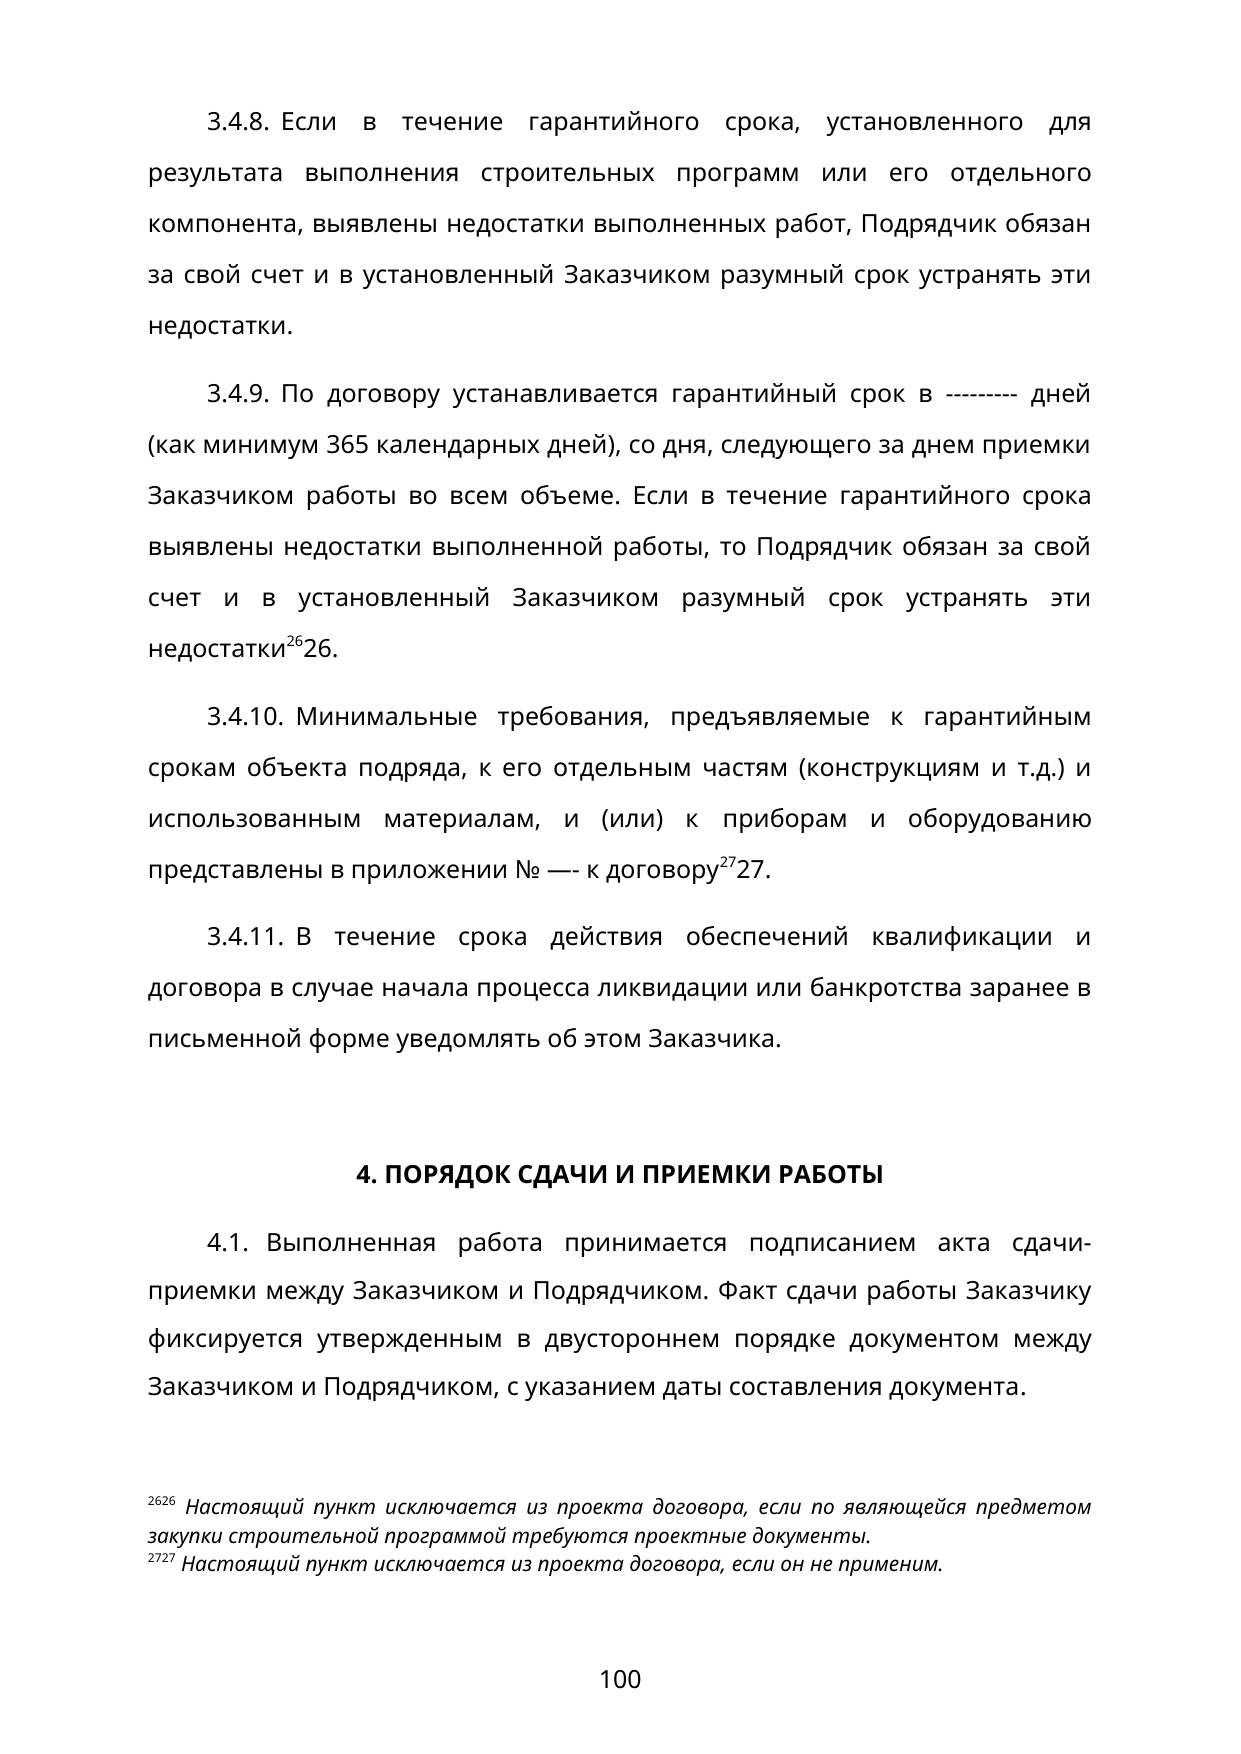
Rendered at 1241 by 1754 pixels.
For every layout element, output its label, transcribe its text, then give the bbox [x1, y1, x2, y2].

text 3.4.8. Если в течение гарантийного срока, установленного для результата выполнения строительных программ или его отдельного компонента, выявлены недостатки выполненных работ, Подрядчик обязан за свой счет и в установленный Заказчиком разумный срок устранять эти недостатки. [148, 103, 1092, 342]
text 3.4.9. По договору устанавливается гарантийный срок в --------- дней (как минимум 365 календарных дней), со дня, следующего за днем приемки Заказчиком работы во всем объеме. Если в течение гарантийного срока выявлены недостатки выполненной работы, то Подрядчик обязан за свой счет и в установленный Заказчиком разумный срок устранять эти недостатки26. [148, 375, 1092, 664]
text 3.4.10. Минимальные требования, предъявляемые к гарантийным срокам объекта подряда, к его отдельным частям (конструкциям и т.д.) и использованным материалам, и (или) к приборам и оборудованию представлены в приложении № —- к договору27. [148, 698, 1092, 885]
text 4. ПОРЯДОК СДАЧИ И ПРИЕМКИ РАБОТЫ [148, 1157, 1092, 1191]
text 4.1. Выполненная работа принимается подписанием акта сдачи-приемки между Заказчиком и Подрядчиком. Факт сдачи работы Заказчику фиксируется утвержденным в двустороннем порядке документом между Заказчиком и Подрядчиком, с указанием даты составления документа. [148, 1224, 1092, 1402]
text 3.4.11. В течение срока действия обеспечений квалификации и договора в случае начала процесса ликвидации или банкротства заранее в письменной форме уведомлять об этом Заказчика. [148, 919, 1092, 1055]
